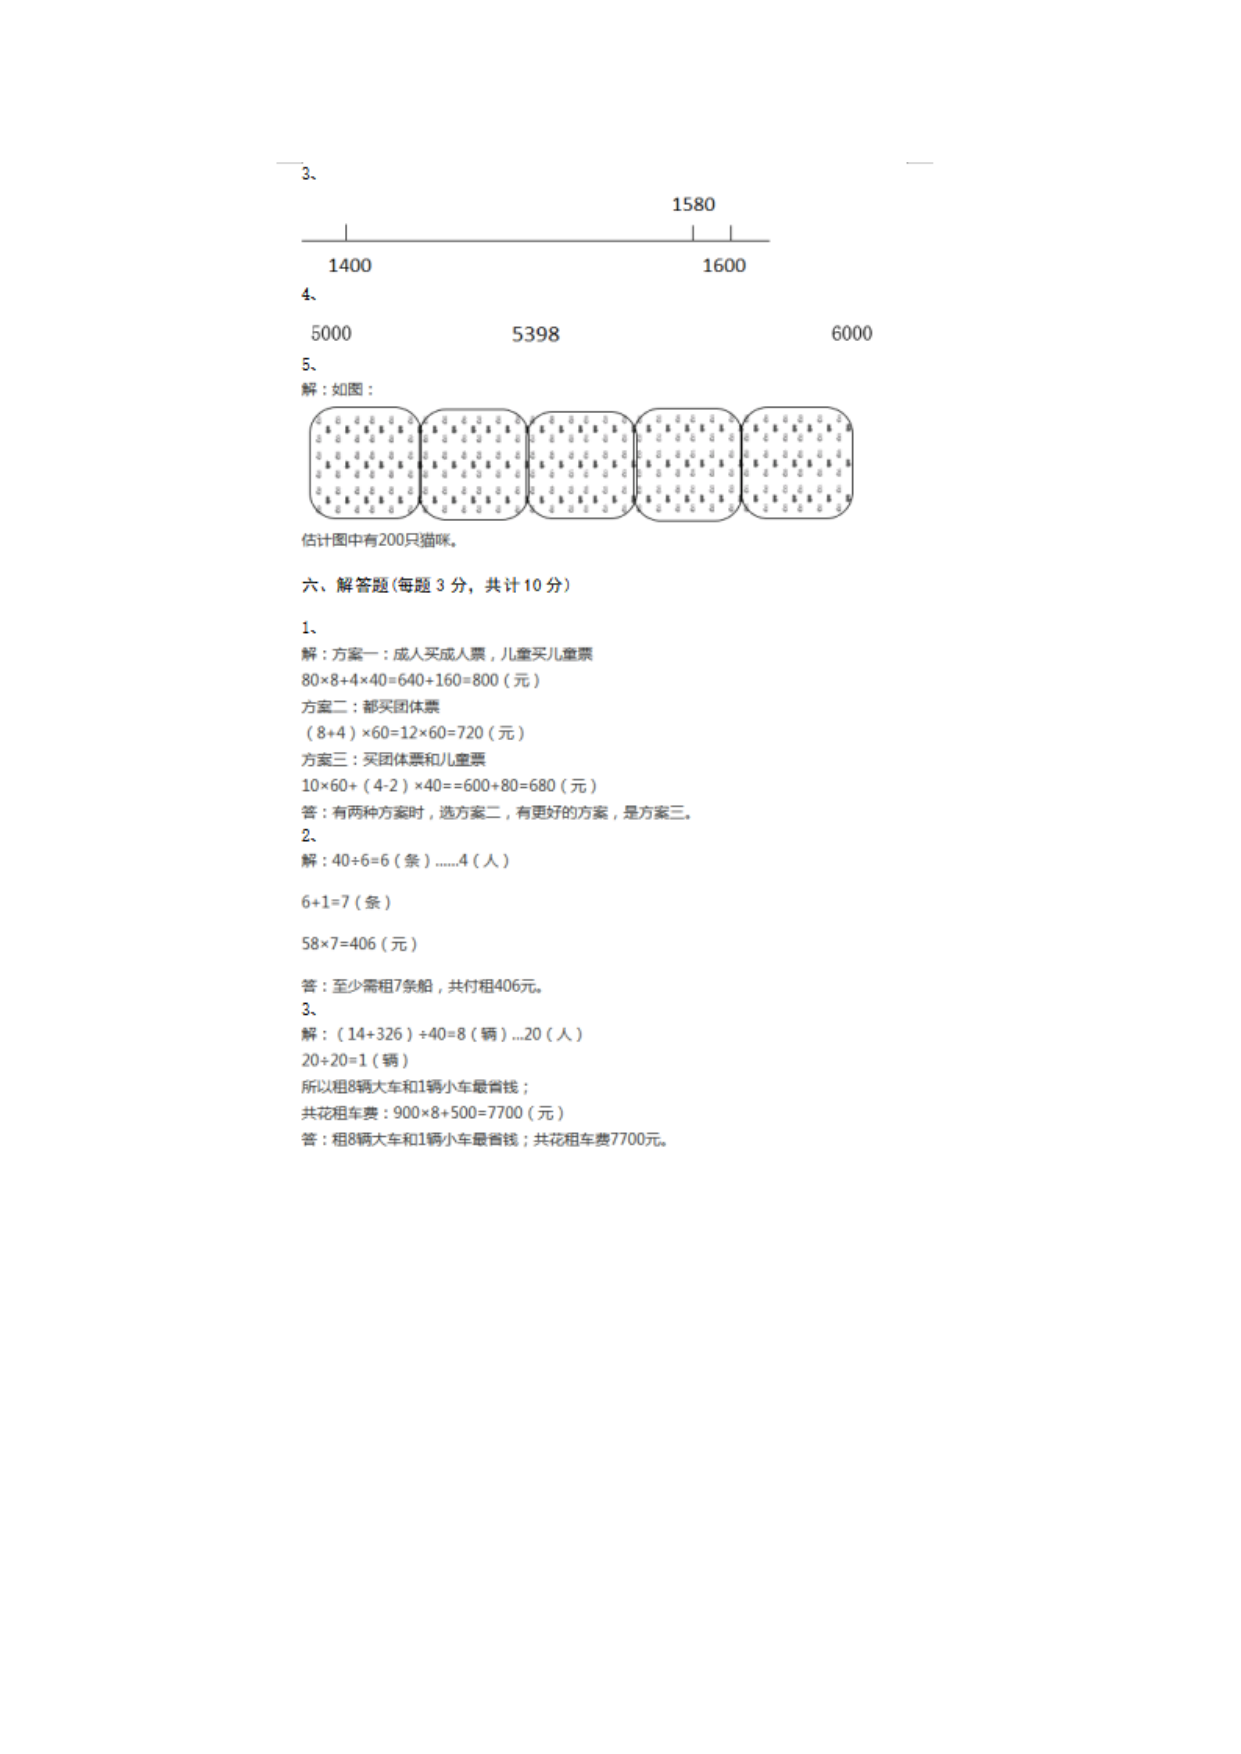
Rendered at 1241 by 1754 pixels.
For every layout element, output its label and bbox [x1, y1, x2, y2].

picture [269, 162, 971, 1161]
